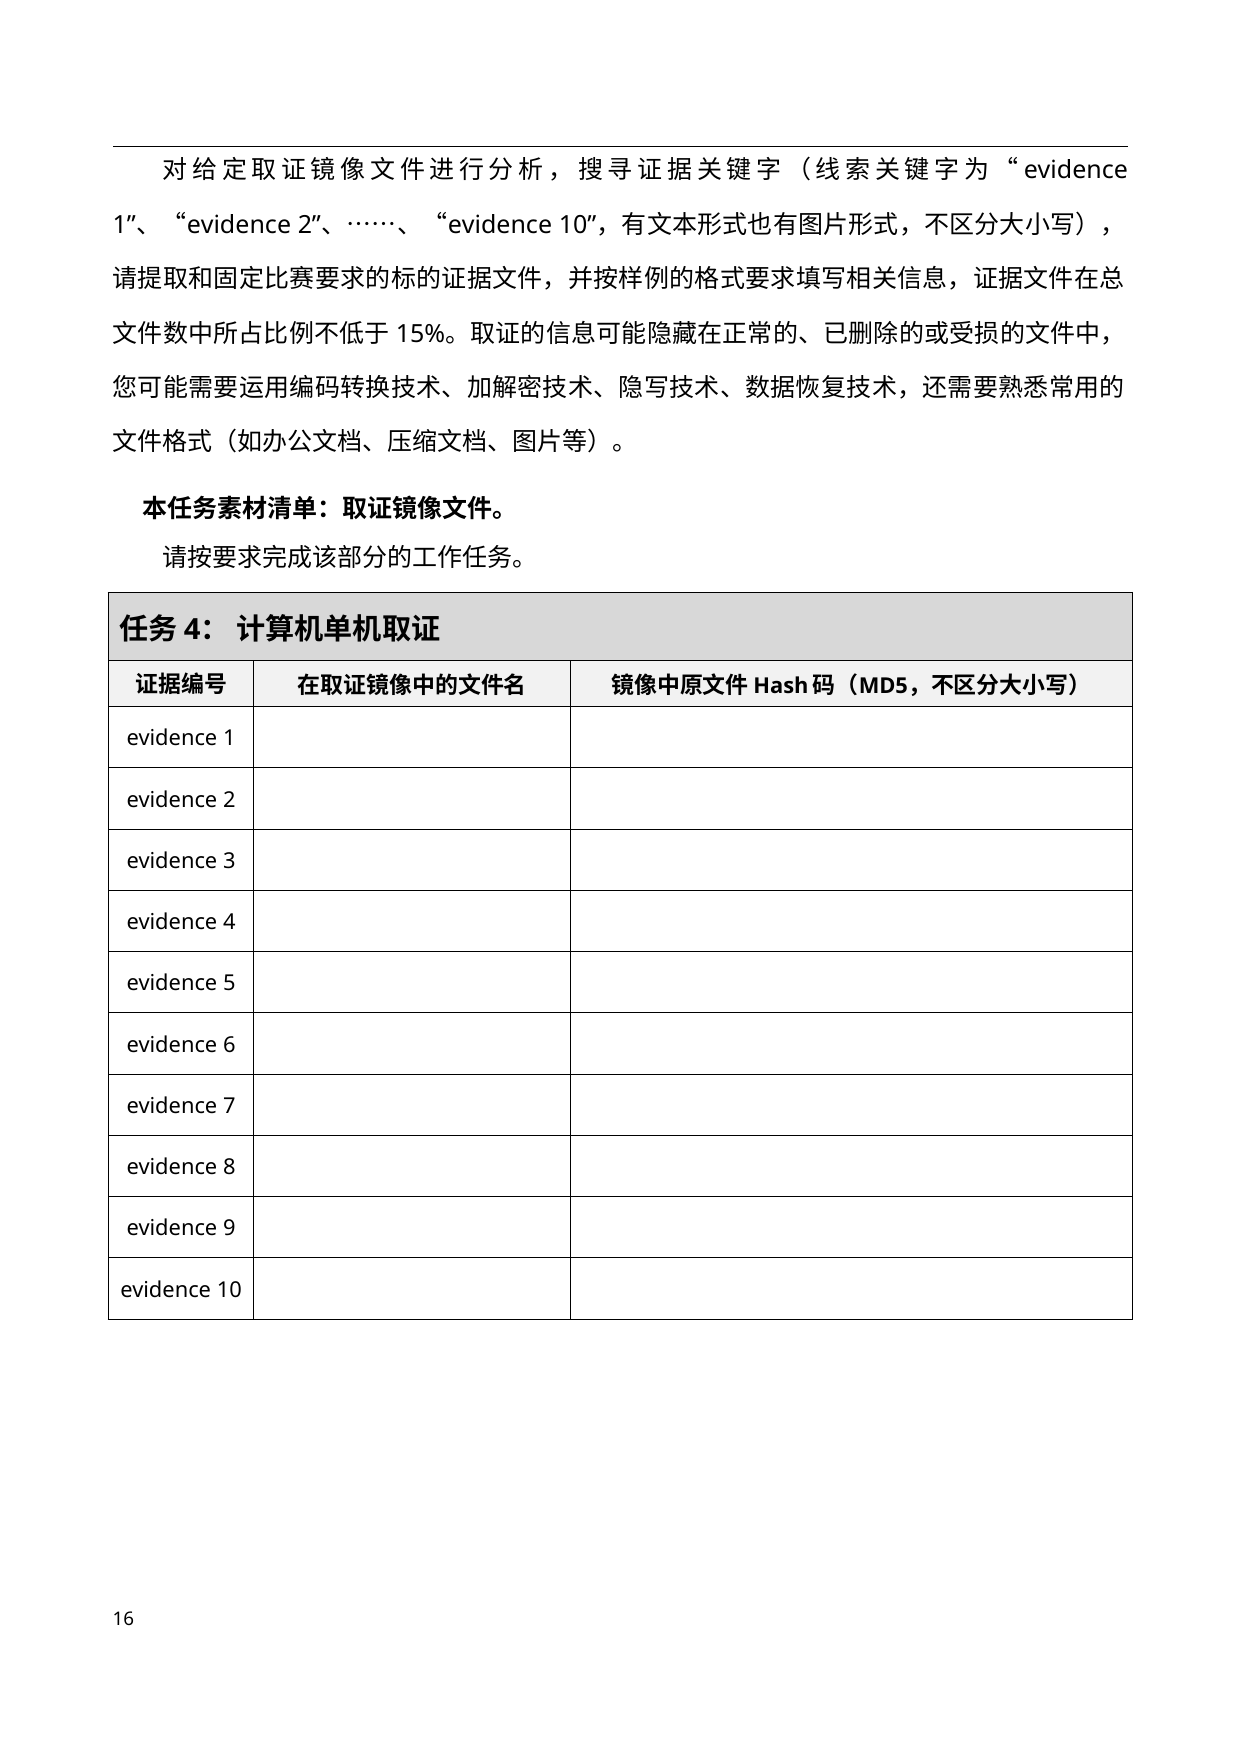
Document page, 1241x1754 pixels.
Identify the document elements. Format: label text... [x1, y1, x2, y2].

table_cell [571, 1197, 1132, 1257]
table_cell [571, 1258, 1132, 1318]
table_cell evidence 1 [109, 707, 253, 767]
table_cell evidence 8 [109, 1136, 253, 1196]
table_cell [254, 1258, 570, 1318]
table_cell [254, 768, 570, 828]
table_cell [571, 768, 1132, 828]
table_cell evidence 5 [109, 952, 253, 1012]
text 对给定取证镜像文件进行分析，搜寻证据关键字（线索关键字为“evidence 1”、“evidence 2”、……、“evidence 10”，有文本形式也有图片形式，不区分大小写），请提取和固定比赛要求的标的证据文件，并按样例的格式要求填写相关信息，证据文件在总文件数中所占比例不低于15%。取证的信息可能隐藏在正常的、已删除的或受损的文件中，您可能需要运用编码转换技术、加解密技术、隐写技术、数据恢复技术，还需要熟悉常用的文件格式（如办公文档、压缩文档、图片等）。 [112, 150, 1128, 458]
table_cell [571, 707, 1132, 767]
table_cell evidence 10 [109, 1258, 253, 1318]
table_header 任务4： 计算机单机取证 [109, 593, 1132, 660]
table_cell 在取证镜像中的文件名 [254, 661, 570, 706]
table_cell [571, 1136, 1132, 1196]
table_cell 证据编号 [109, 661, 253, 706]
table_cell [254, 1197, 570, 1257]
table_cell evidence 3 [109, 830, 253, 890]
table_cell [254, 707, 570, 767]
table_cell [254, 1013, 570, 1073]
table_cell [254, 952, 570, 1012]
subtitle 本任务素材清单：取证镜像文件。 [142, 489, 1128, 525]
table_cell evidence 4 [109, 891, 253, 951]
table_cell [571, 1075, 1132, 1135]
table_cell [571, 952, 1132, 1012]
table_cell [254, 830, 570, 890]
table_cell evidence 2 [109, 768, 253, 828]
text 请按要求完成该部分的工作任务。 [112, 537, 1128, 574]
table_cell [571, 891, 1132, 951]
table_cell [571, 830, 1132, 890]
table_cell [254, 1136, 570, 1196]
table_cell 镜像中原文件Hash码（MD5，不区分大小写） [571, 661, 1132, 706]
table_cell [571, 1013, 1132, 1073]
table_cell evidence 7 [109, 1075, 253, 1135]
table_cell evidence 6 [109, 1013, 253, 1073]
table_cell [254, 891, 570, 951]
table_cell evidence 9 [109, 1197, 253, 1257]
table_cell [254, 1075, 570, 1135]
